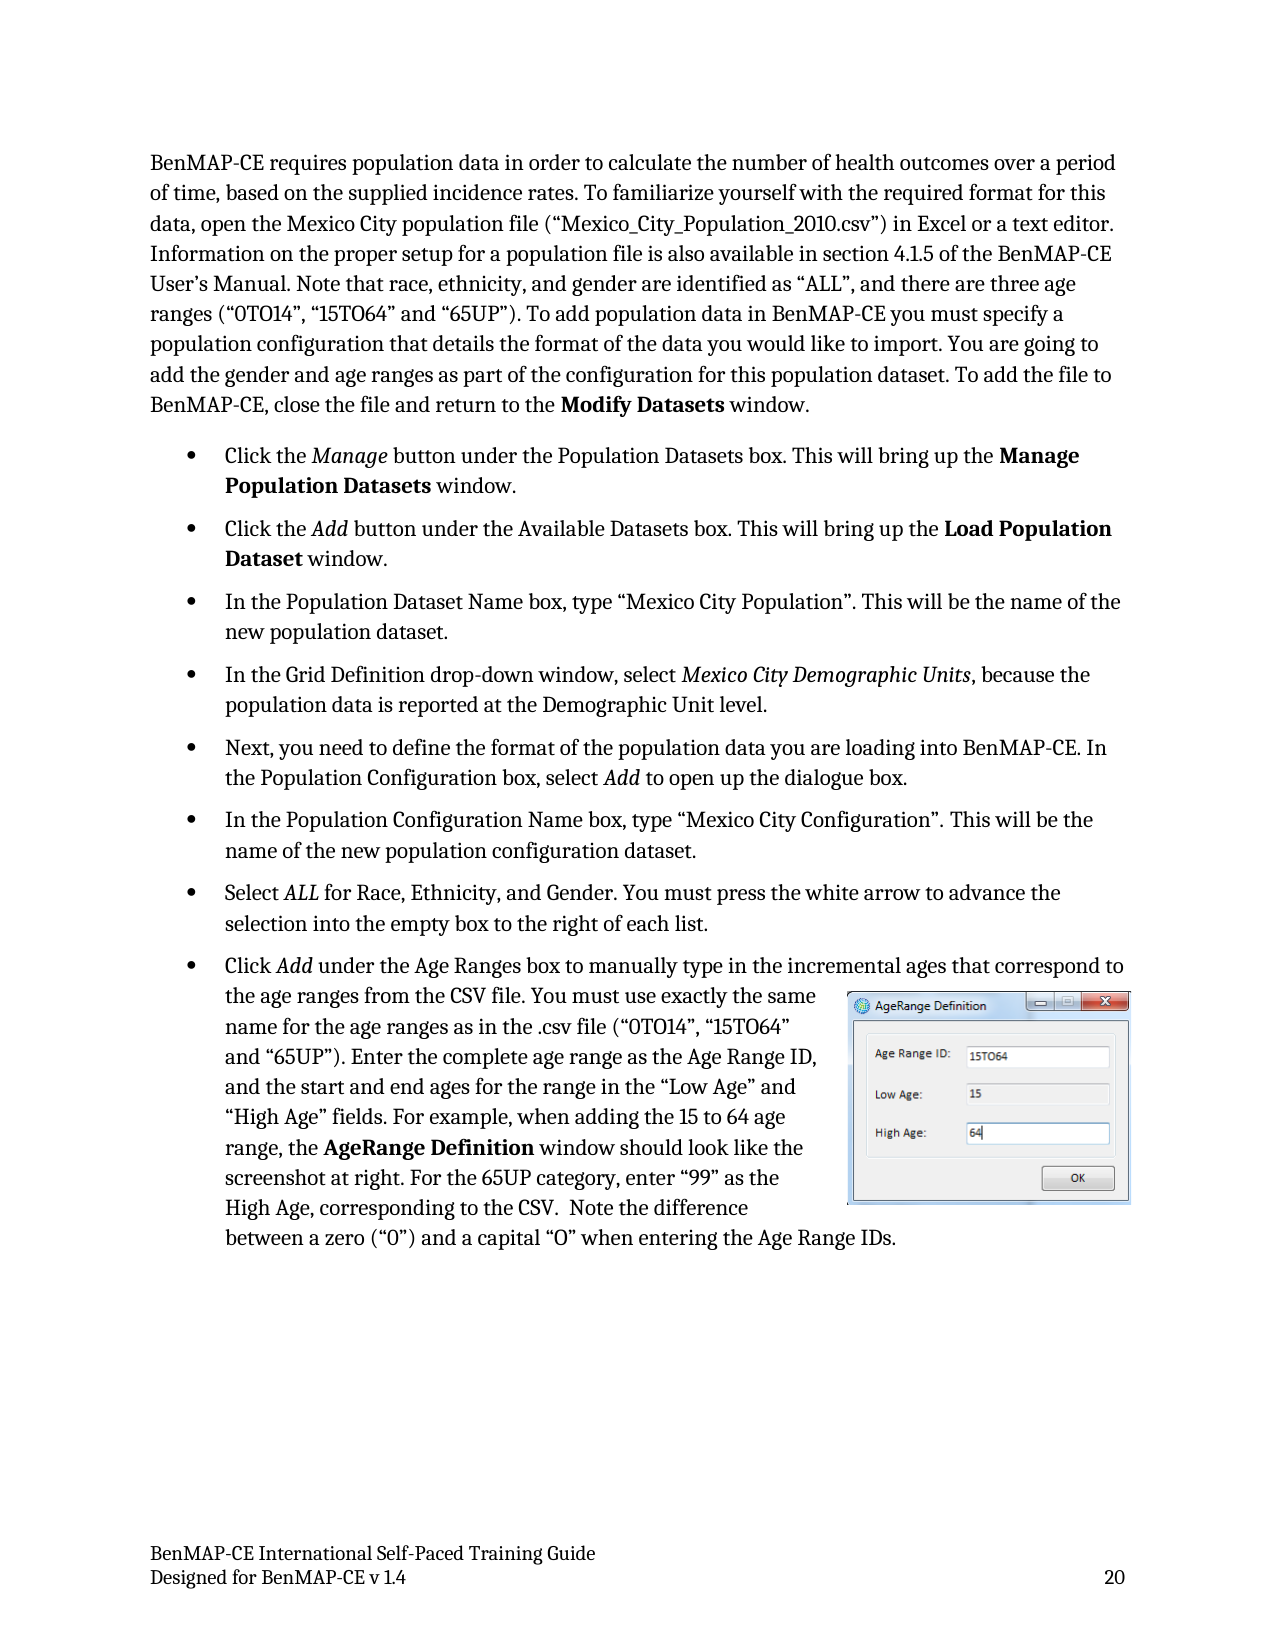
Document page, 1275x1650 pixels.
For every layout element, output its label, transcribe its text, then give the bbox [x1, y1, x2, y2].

text In the Grid Definition drop-down window, select Mexico City Demographic Units, because the population data is reported at the Demographic Unit level. [187, 661, 1125, 718]
text Next, you need to define the format of the population data you are loading into BenMAP-CE. In the Population Configuration box, select Add to open up the dialogue box. [187, 734, 1125, 791]
text In the Population Dataset Name box, type “Mexico City Population”. This will be the name of the new population dataset. [187, 588, 1125, 645]
text BenMAP-CE requires population data in order to calculate the number of health outcomes over a period of time, based on the supplied incidence rates. To familiarize yourself with the required format for this data, open the Mexico City population file (“Mexico_City_Population_2010.csv”) in Excel or a text editor. Information on the proper setup for a population file is also available in section 4.1.5 of the BenMAP-CE User’s Manual. Note that race, ethnicity, and gender are identified as “ALL”, and there are three age ranges (“0TO14”, “15TO64” and “65UP”). To add population data in BenMAP-CE you must specify a population configuration that details the format of the data you would like to import. You are going to add the gender and age ranges as part of the configuration for this population dataset. To add the file to BenMAP-CE, close the file and return to the Modify Datasets window. [150, 150, 1125, 418]
text Select ALL for Race, Ethnicity, and Gender. You must press the white arrow to advance the selection into the empty box to the right of each list. [187, 880, 1125, 937]
text Click the Add button under the Available Datasets box. This will bring up the Load Population Dataset window. [187, 516, 1125, 572]
text In the Population Configuration Name box, type “Mexico City Configuration”. This will be the name of the new population configuration dataset. [187, 807, 1125, 864]
picture [847, 991, 1132, 1205]
text Click the Manage button under the Population Datasets box. This will bring up the Manage Population Datasets window. [187, 443, 1125, 499]
text Click Add under the Age Ranges box to manually type in the incremental ages that correspond to the age ranges from the CSV file. You must use exactly the same name for the age ranges as in the .csv file (“0TO14”, “15TO64” and “65UP”). Enter the complete age range as the Age Range ID, and the start and end ages for the range in the “Low Age” and “High Age” fields. For example, when adding the 15 to 64 age range, the AgeRange Definition window should look like the screenshot at right. For the 65UP category, enter “99” as the High Age, corresponding to the CSV. Note the difference between a zero (“0”) and a capital “O” when entering the Age Range IDs. [187, 953, 1125, 1251]
